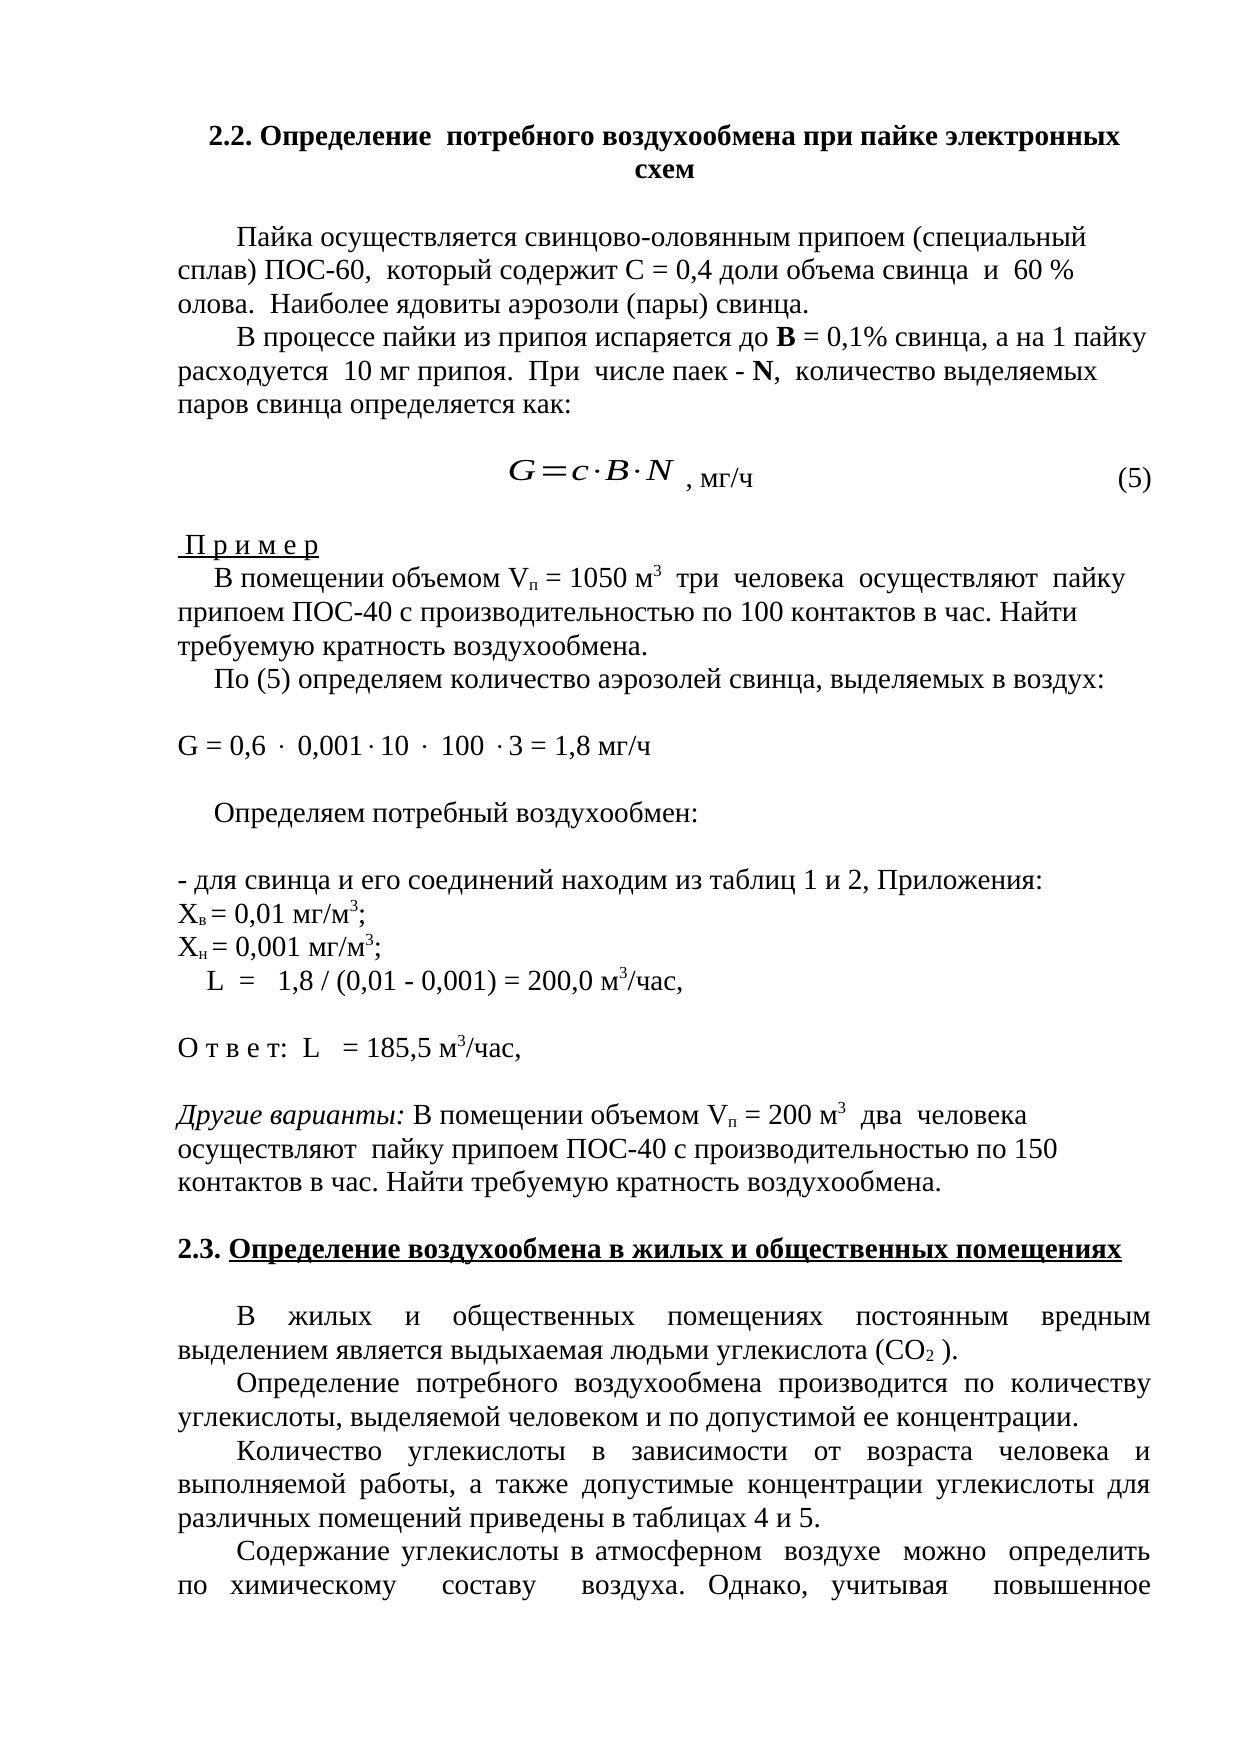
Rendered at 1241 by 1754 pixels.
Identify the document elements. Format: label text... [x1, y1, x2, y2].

text Количество углекислоты в зависимости от возраста человека и выполняемой работы, а также допустимые концентрации углекислоты для различных помещений приведены в таблицах 4 и 5. [177, 1433, 1152, 1533]
text Другие варианты: В помещении объемом Vп = 200 м3 два человека осуществляют пайку припоем ПОС-40 с производительностью по 150 контактов в час. Найти требуемую кратность воздухообмена. [177, 1097, 1152, 1198]
text В помещении объемом Vп = 1050 м3 три человека осуществляют пайку припоем ПОС-40 с производительностью по 100 контактов в час. Найти требуемую кратность воздухообмена. [177, 561, 1152, 661]
text Хн = 0,001 мг/м3; [177, 929, 1152, 963]
text 2.3. Определение воздухообмена в жилых и общественных помещениях [177, 1231, 1152, 1265]
text L = 1,8 / (0,01 - 0,001) = 200,0 м3/час, [177, 963, 1152, 997]
text Хв = 0,01 мг/м3; [177, 896, 1152, 929]
text Пайка осуществляется свинцово-оловянным припоем (специальный сплав) ПОС-60, который содержит С = 0,4 доли объема свинца и 60 % олова. Наиболее ядовиты аэрозоли (пары) свинца. [177, 219, 1152, 319]
text G = 0,6 0,00110 100 3 = 1,8 мг/ч [177, 728, 1152, 762]
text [177, 1533, 1152, 1600]
text П р и м е р [177, 527, 1152, 561]
text О т в е т: L = 185,5 м3/час, [177, 1030, 1152, 1064]
text Определяем потребный воздухообмен: [177, 795, 1152, 829]
text 2.2. Определение потребного воздухообмена при пайке электронных схем [177, 118, 1152, 185]
text - для свинца и его соединений находим из таблиц 1 и 2, Приложения: [177, 862, 1152, 896]
text В жилых и общественных помещениях постоянным вредным выделением является выдыхаемая людьми углекислота (СО2 ). [177, 1298, 1152, 1366]
text , мг/ч (5) [177, 453, 1152, 493]
text Определение потребного воздухообмена производится по количеству углекислоты, выделяемой человеком и по допустимой ее концентрации. [177, 1366, 1152, 1433]
text По (5) определяем количество аэрозолей свинца, выделяемых в воздух: [177, 661, 1152, 695]
text В процессе пайки из припоя испаряется до B = 0,1% свинца, а на 1 пайку расходуется 10 мг припоя. При числе паек - N, количество выделяемых паров свинца определяется как: [177, 319, 1152, 420]
